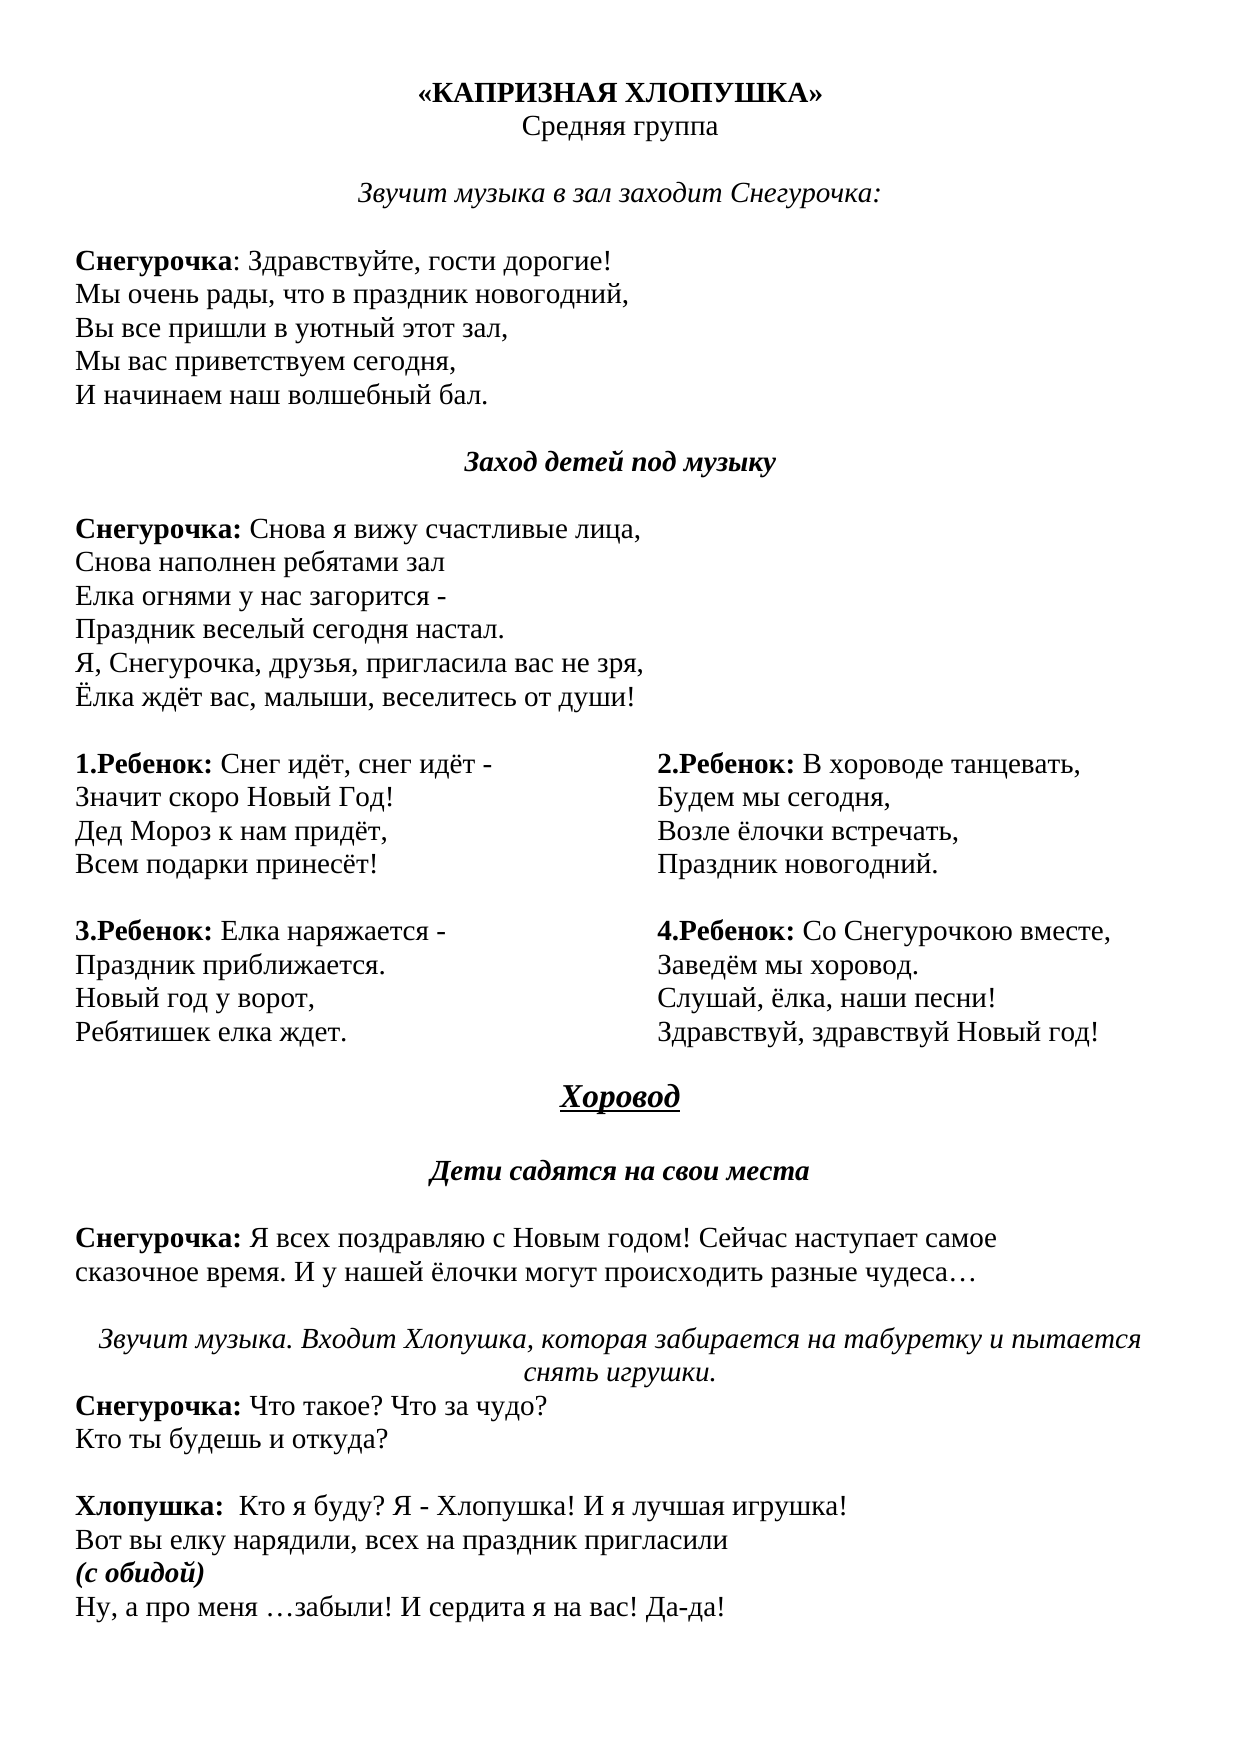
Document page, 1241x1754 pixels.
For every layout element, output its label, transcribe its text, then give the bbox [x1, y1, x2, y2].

text 3.Ребенок: Елка наряжается - Праздник приближается. Новый год у ворот, Ребятишек елка ждет. [75, 913, 583, 1048]
text Возле ёлочки встречать, [657, 813, 1165, 846]
text Дети садятся на свои места [75, 1153, 1165, 1187]
text Заведём мы хоровод. [657, 947, 1165, 981]
text «КАПРИЗНАЯ ХЛОПУШКА» [75, 75, 1165, 108]
text Снегурочка: Снова я вижу счастливые лица, Снова наполнен ребятами зал Елка огнями у нас загорится - Праздник веселый сегодня настал. Я, Снегурочка, друзья, пригласила вас не зря, Ёлка ждёт вас, малыши, веселитесь от души! [75, 511, 1165, 712]
text Мы вас приветствуем сегодня, [75, 343, 1165, 377]
text Снегурочка: Что такое? Что за чудо? Кто ты будешь и откуда? [75, 1388, 1165, 1455]
text Снегурочка: Я всех поздравляю с Новым годом! Сейчас наступает самое [75, 1220, 1165, 1254]
text Будем мы сегодня, [657, 779, 1165, 813]
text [75, 1488, 1165, 1623]
text 2.Ребенок: В хороводе танцевать, [657, 746, 1165, 779]
text Праздник новогодний. [657, 846, 1165, 880]
text сказочное время. И у нашей ёлочки могут происходить разные чудеса… [75, 1254, 1165, 1287]
text И начинаем наш волшебный бал. [75, 377, 1165, 410]
text Звучит музыка в зал заходит Снегурочка: [75, 176, 1165, 209]
text Снегурочка: Здравствуйте, гости дорогие! [75, 243, 1165, 276]
text 1.Ребенок: Снег идёт, снег идёт - Значит скоро Новый Год! Дед Мороз к нам придёт, Всем подарки принесёт! [75, 746, 583, 880]
text Заход детей под музыку [75, 444, 1165, 477]
text 4.Ребенок: Со Снегурочкою вместе, [657, 913, 1165, 947]
text Вы все пришли в уютный этот зал, [75, 310, 1165, 343]
text Мы очень рады, что в праздник новогодний, [75, 276, 1165, 310]
text Хоровод [75, 1076, 1165, 1115]
text Слушай, ёлка, наши песни! Здравствуй, здравствуй Новый год! [657, 981, 1165, 1048]
text Средняя группа [75, 108, 1165, 142]
text Звучит музыка. Входит Хлопушка, которая забирается на табуретку и пытается снять игрушки. [75, 1321, 1165, 1388]
